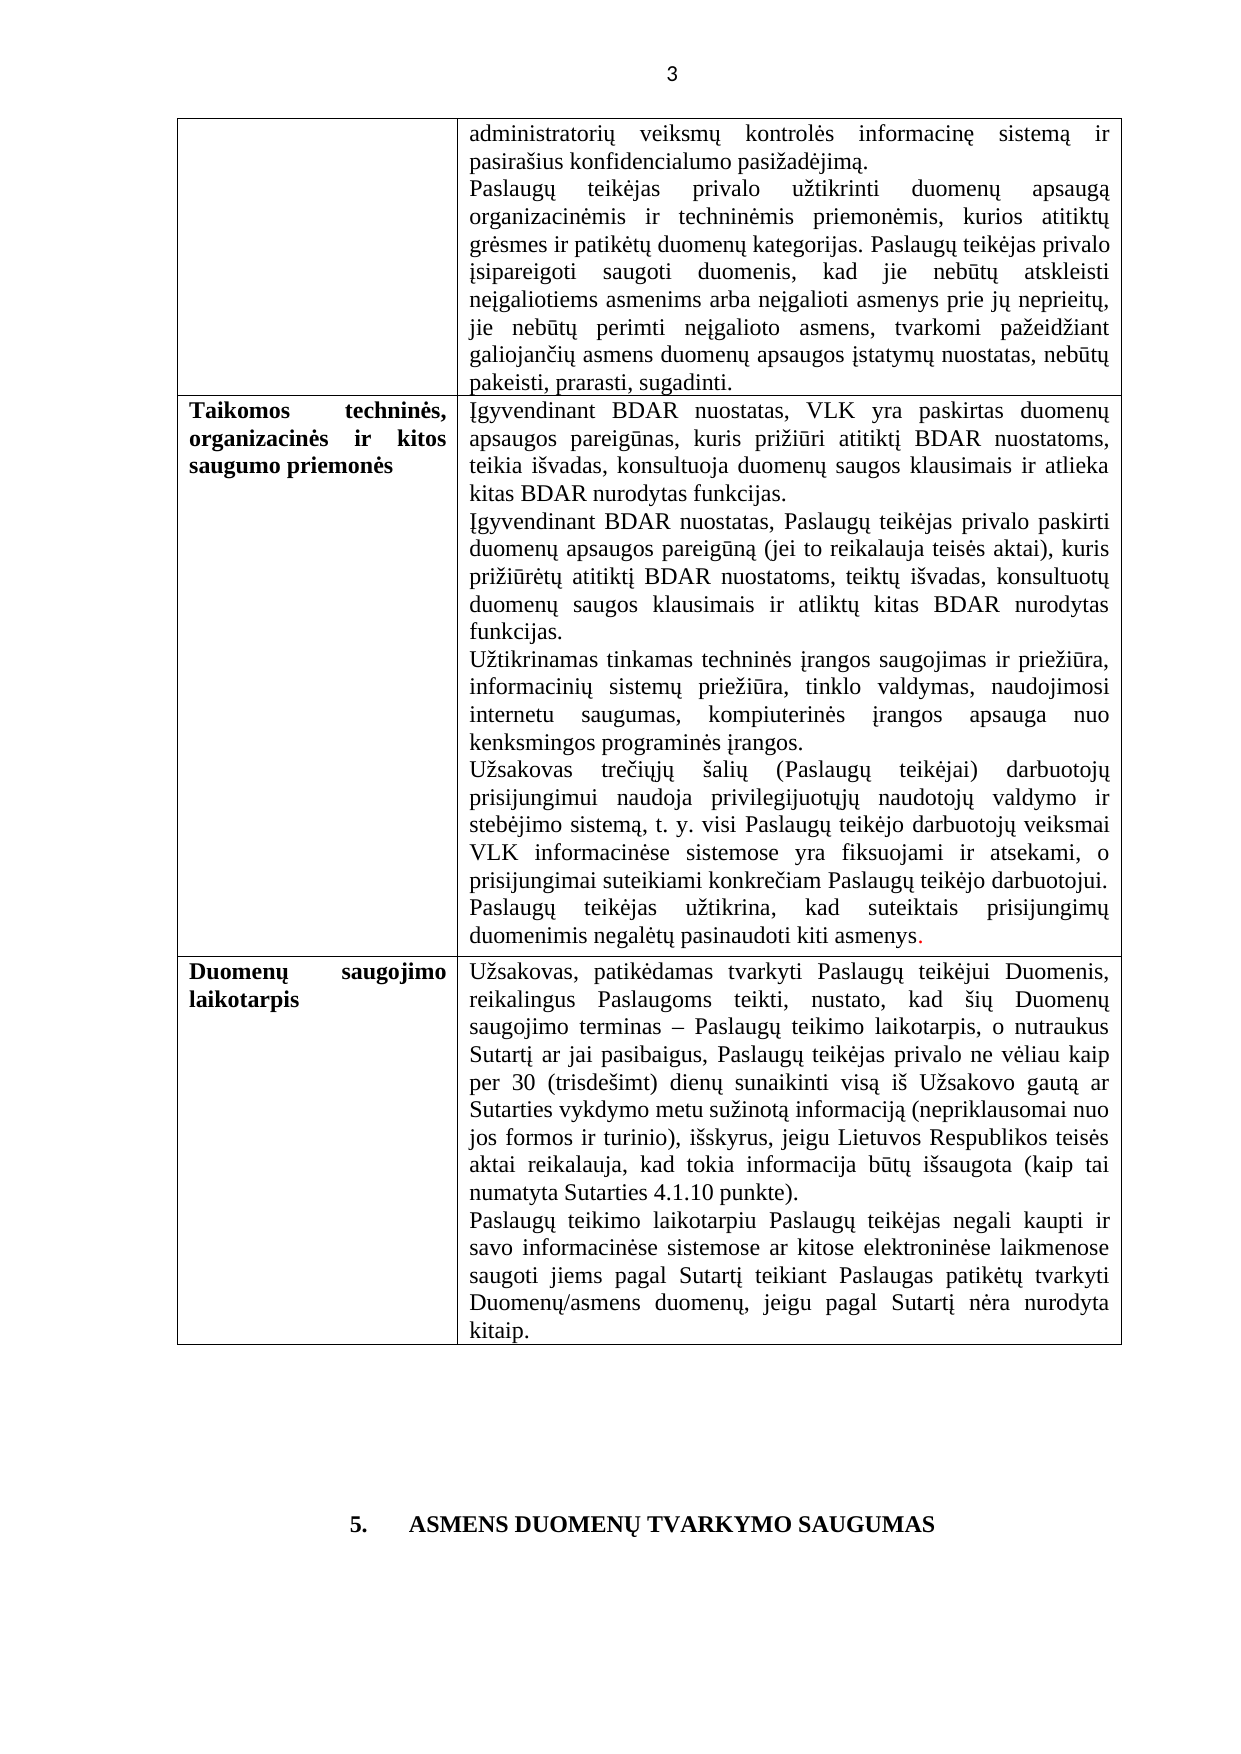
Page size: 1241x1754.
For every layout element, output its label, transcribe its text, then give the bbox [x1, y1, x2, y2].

list ASMENS DUOMENŲ TVARKYMO SAUGUMAS [118, 1510, 1167, 1538]
table_cell Taikomos techninės, organizacinės ir kitos saugumo priemonės [178, 396, 457, 956]
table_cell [458, 119, 1121, 395]
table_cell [178, 119, 457, 395]
table_cell Duomenų saugojimo laikotarpis [178, 957, 457, 1344]
table_cell Užsakovas, patikėdamas tvarkyti Paslaugų teikėjui Duomenis, reikalingus Paslaugoms teikti, nustato, kad šių Duomenų saugojimo terminas – Paslaugų teikimo laikotarpis, o nutraukus Sutartį ar jai pasibaigus, Paslaugų teikėjas privalo ne vėliau kaip per 30 (trisdešimt) dienų sunaikinti visą iš Užsakovo gautą ar Sutarties vykdymo metu sužinotą informaciją (nepriklausomai nuo jos formos ir turinio), išskyrus, jeigu Lietuvos Respublikos teisės aktai reikalauja, kad tokia informacija būtų išsaugota (kaip tai numatyta Sutarties 4.1.10 punkte). Paslaugų teikimo laikotarpiu Paslaugų teikėjas negali kaupti ir savo informacinėse sistemose ar kitose elektroninėse laikmenose saugoti jiems pagal Sutartį teikiant Paslaugas patikėtų tvarkyti Duomenų/asmens duomenų, jeigu pagal Sutartį nėra nurodyta kitaip. [458, 957, 1121, 1344]
table_cell Įgyvendinant BDAR nuostatas, VLK yra paskirtas duomenų apsaugos pareigūnas, kuris prižiūri atitiktį BDAR nuostatoms, teikia išvadas, konsultuoja duomenų saugos klausimais ir atlieka kitas BDAR nurodytas funkcijas. Įgyvendinant BDAR nuostatas, Paslaugų teikėjas privalo paskirti duomenų apsaugos pareigūną (jei to reikalauja teisės aktai), kuris prižiūrėtų atitiktį BDAR nuostatoms, teiktų išvadas, konsultuotų duomenų saugos klausimais ir atliktų kitas BDAR nurodytas funkcijas. Užtikrinamas tinkamas techninės įrangos saugojimas ir priežiūra, informacinių sistemų priežiūra, tinklo valdymas, naudojimosi internetu saugumas, kompiuterinės įrangos apsauga nuo kenksmingos programinės įrangos. Užsakovas trečiųjų šalių (Paslaugų teikėjai) darbuotojų prisijungimui naudoja privilegijuotųjų naudotojų valdymo ir stebėjimo sistemą, t. y. visi Paslaugų teikėjo darbuotojų veiksmai VLK informacinėse sistemose yra fiksuojami ir atsekami, o prisijungimai suteikiami konkrečiam Paslaugų teikėjo darbuotojui. Paslaugų teikėjas užtikrina, kad suteiktais prisijungimų duomenimis negalėtų pasinaudoti kiti asmenys. [458, 396, 1121, 956]
